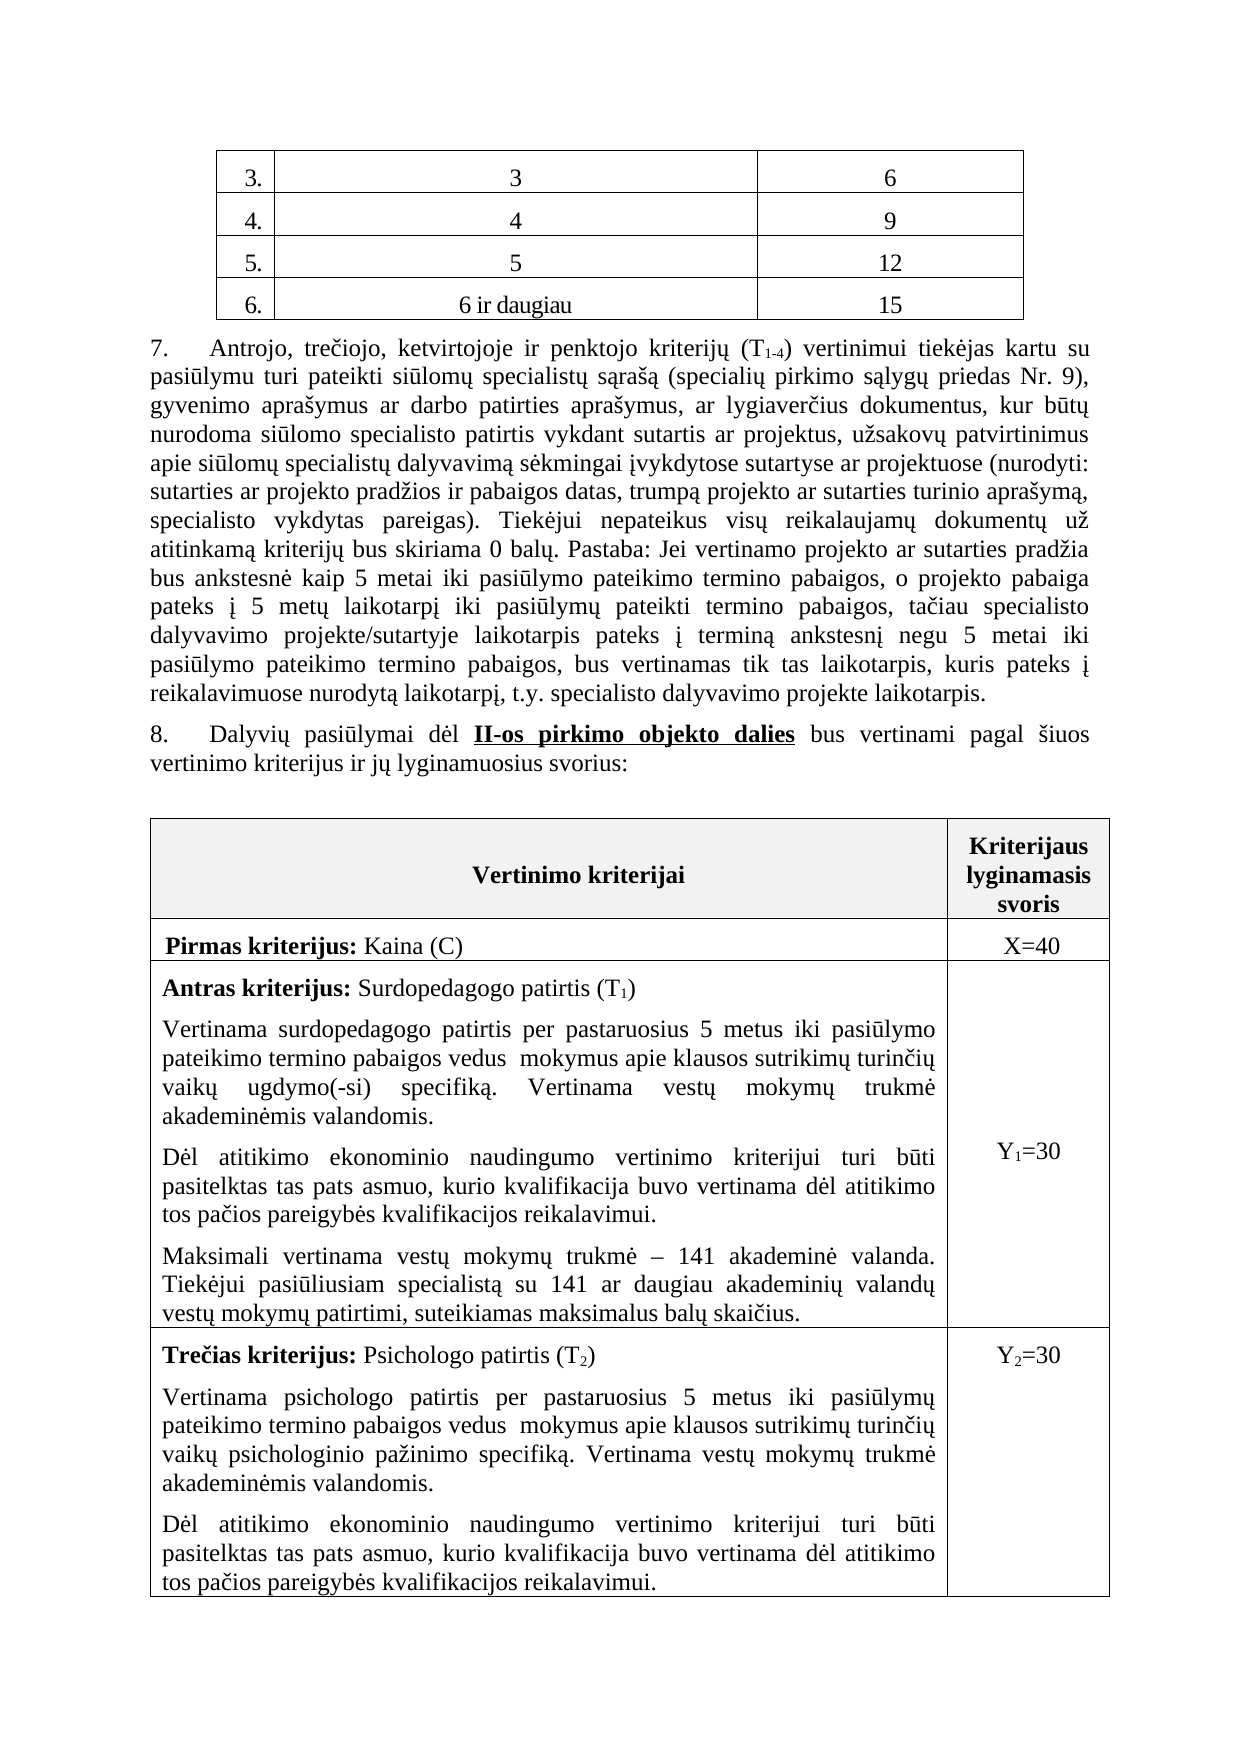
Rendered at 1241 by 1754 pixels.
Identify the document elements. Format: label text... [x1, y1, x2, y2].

table_header Kriterijaus lyginamasis svoris [948, 819, 1109, 917]
table_header Vertinimo kriterijai [151, 819, 947, 917]
table_cell 15 [758, 278, 1023, 319]
table_cell Y2=30 [948, 1328, 1109, 1596]
table_cell 6. [217, 278, 274, 319]
table_cell 5. [217, 236, 274, 277]
table_cell 6 ir daugiau [275, 278, 757, 319]
table_cell 3 [275, 151, 757, 192]
table_cell 4. [217, 193, 274, 234]
table_cell 12 [758, 236, 1023, 277]
table_cell Y1=30 [948, 961, 1109, 1327]
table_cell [151, 1328, 947, 1596]
table_cell 5 [275, 236, 757, 277]
table_cell X=40 [948, 919, 1109, 960]
table_cell Antras kriterijus: Surdopedagogo patirtis (T1) Vertinama surdopedagogo patirtis per pastaruosius 5 metus iki pasiūlymo pateikimo termino pabaigos vedus mokymus apie klausos sutrikimų turinčių vaikų ugdymo(-si) specifiką. Vertinama vestų mokymų trukmė akademinėmis valandomis. Dėl atitikimo ekonominio naudingumo vertinimo kriterijui turi būti pasitelktas tas pats asmuo, kurio kvalifikacija buvo vertinama dėl atitikimo tos pačios pareigybės kvalifikacijos reikalavimui. Maksimali vertinama vestų mokymų trukmė – 141 akademinė valanda. Tiekėjui pasiūliusiam specialistą su 141 ar daugiau akademinių valandų vestų mokymų patirtimi, suteikiamas maksimalus balų skaičius. [151, 961, 947, 1327]
table_cell Pirmas kriterijus: Kaina (C) [151, 919, 947, 960]
list Antrojo, trečiojo, ketvirtojoje ir penktojo kriterijų (T1-4) vertinimui tiekėjas kartu su pasiūlymu turi pateikti siūlomų specialistų sąrašą (specialių pirkimo sąlygų priedas Nr. 9), gyvenimo aprašymus ar darbo patirties aprašymus, ar lygiaverčius dokumentus, kur būtų nurodoma siūlomo specialisto patirtis vykdant sutartis ar projektus, užsakovų patvirtinimus apie siūlomų specialistų dalyvavimą sėkmingai įvykdytose sutartyse ar projektuose (nurodyti: sutarties ar projekto pradžios ir pabaigos datas, trumpą projekto ar sutarties turinio aprašymą, specialisto vykdytas pareigas). Tiekėjui nepateikus visų reikalaujamų dokumentų už atitinkamą kriterijų bus skiriama 0 balų. Pastaba: Jei vertinamo projekto ar sutarties pradžia bus ankstesnė kaip 5 metai iki pasiūlymo pateikimo termino pabaigos, o projekto pabaiga pateks į 5 metų laikotarpį iki pasiūlymų pateikti termino pabaigos, tačiau specialisto dalyvavimo projekte/sutartyje laikotarpis pateks į terminą ankstesnį negu 5 metai iki pasiūlymo pateikimo termino pabaigos, bus vertinamas tik tas laikotarpis, kuris pateks į reikalavimuose nurodytą laikotarpį, t.y. specialisto dalyvavimo projekte laikotarpis. [150, 333, 1090, 706]
table_cell 6 [758, 151, 1023, 192]
table_cell 4 [275, 193, 757, 234]
table_cell 3. [217, 151, 274, 192]
list Dalyvių pasiūlymai dėl II-os pirkimo objekto dalies bus vertinami pagal šiuos vertinimo kriterijus ir jų lyginamuosius svorius: [150, 719, 1090, 776]
table_cell 9 [758, 193, 1023, 234]
